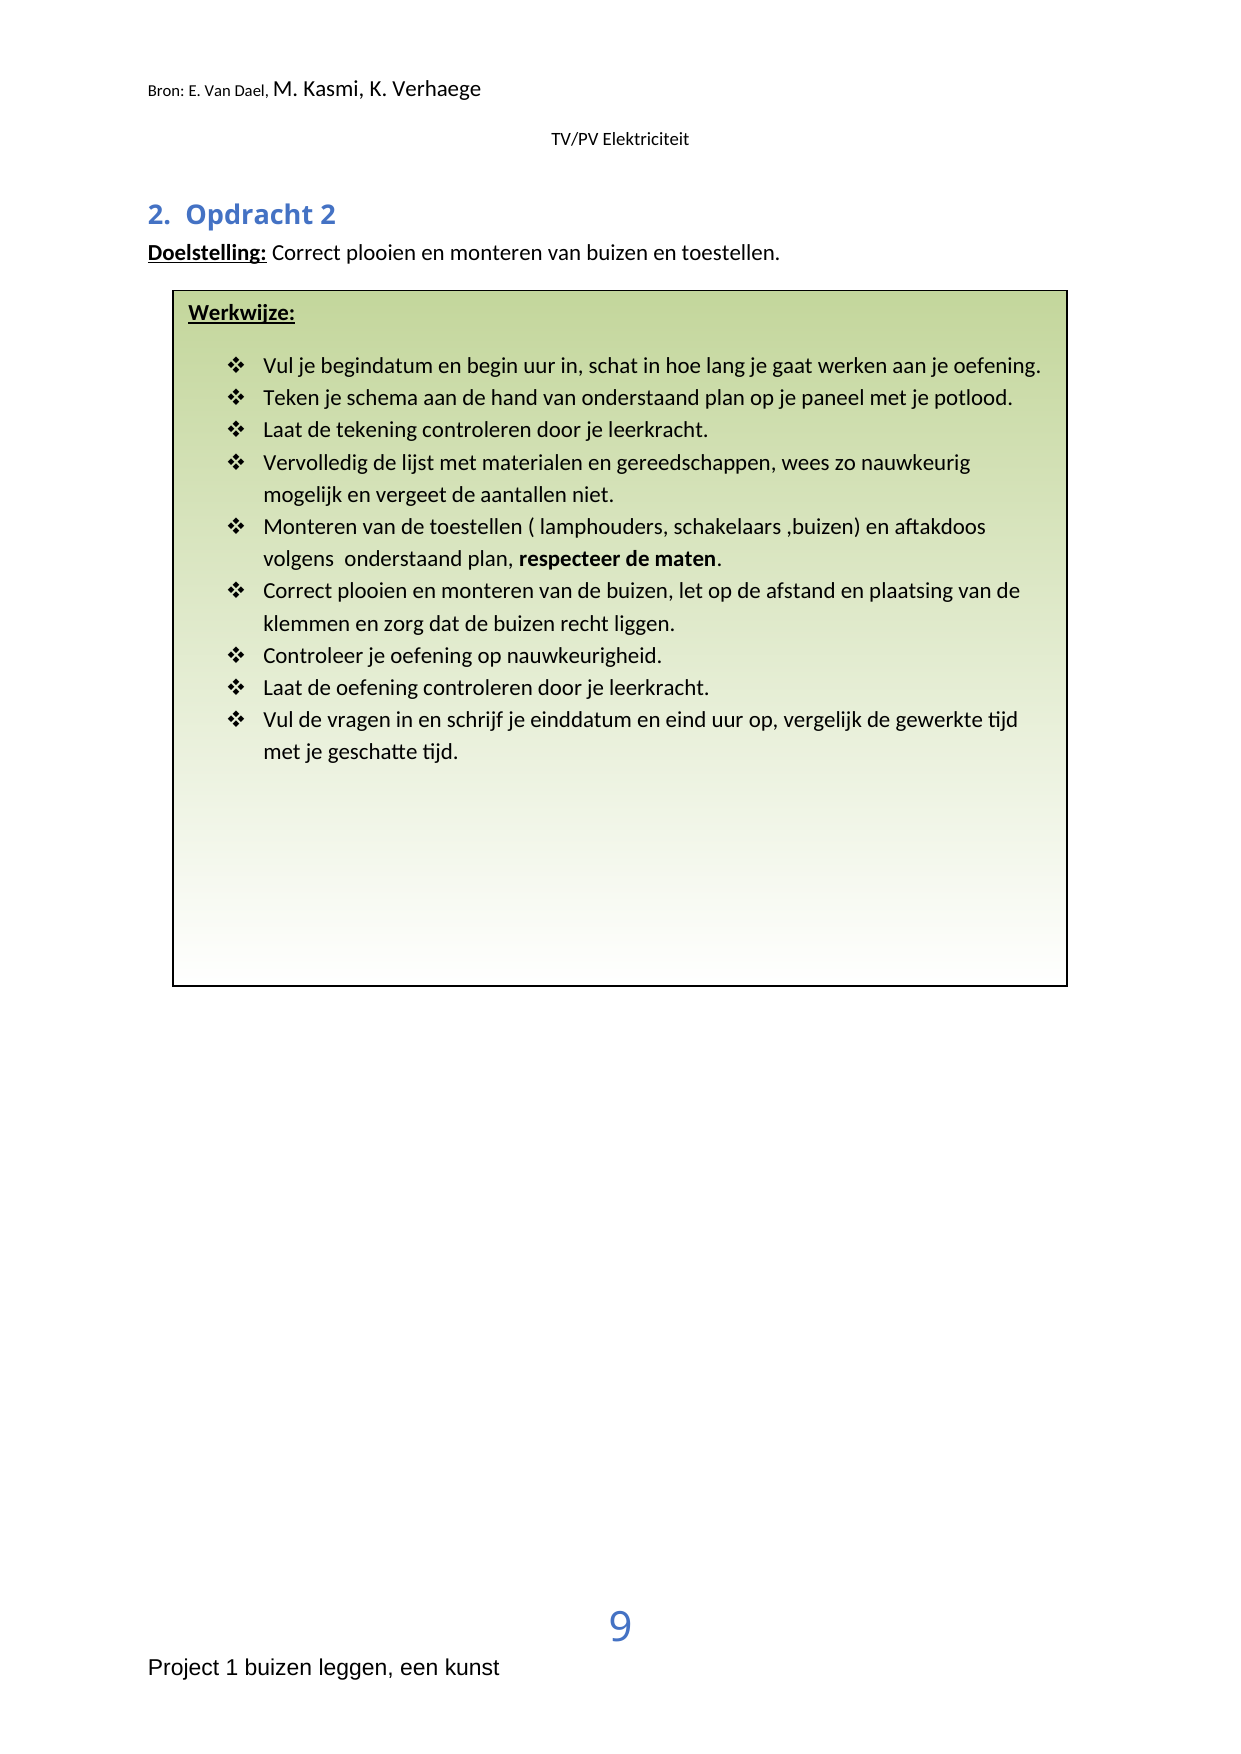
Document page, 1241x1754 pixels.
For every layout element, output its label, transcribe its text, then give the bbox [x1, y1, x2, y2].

subtitle Opdracht 2 [148, 195, 1093, 232]
text Doelstelling: Correct plooien en monteren van buizen en toestellen. [148, 238, 1093, 266]
